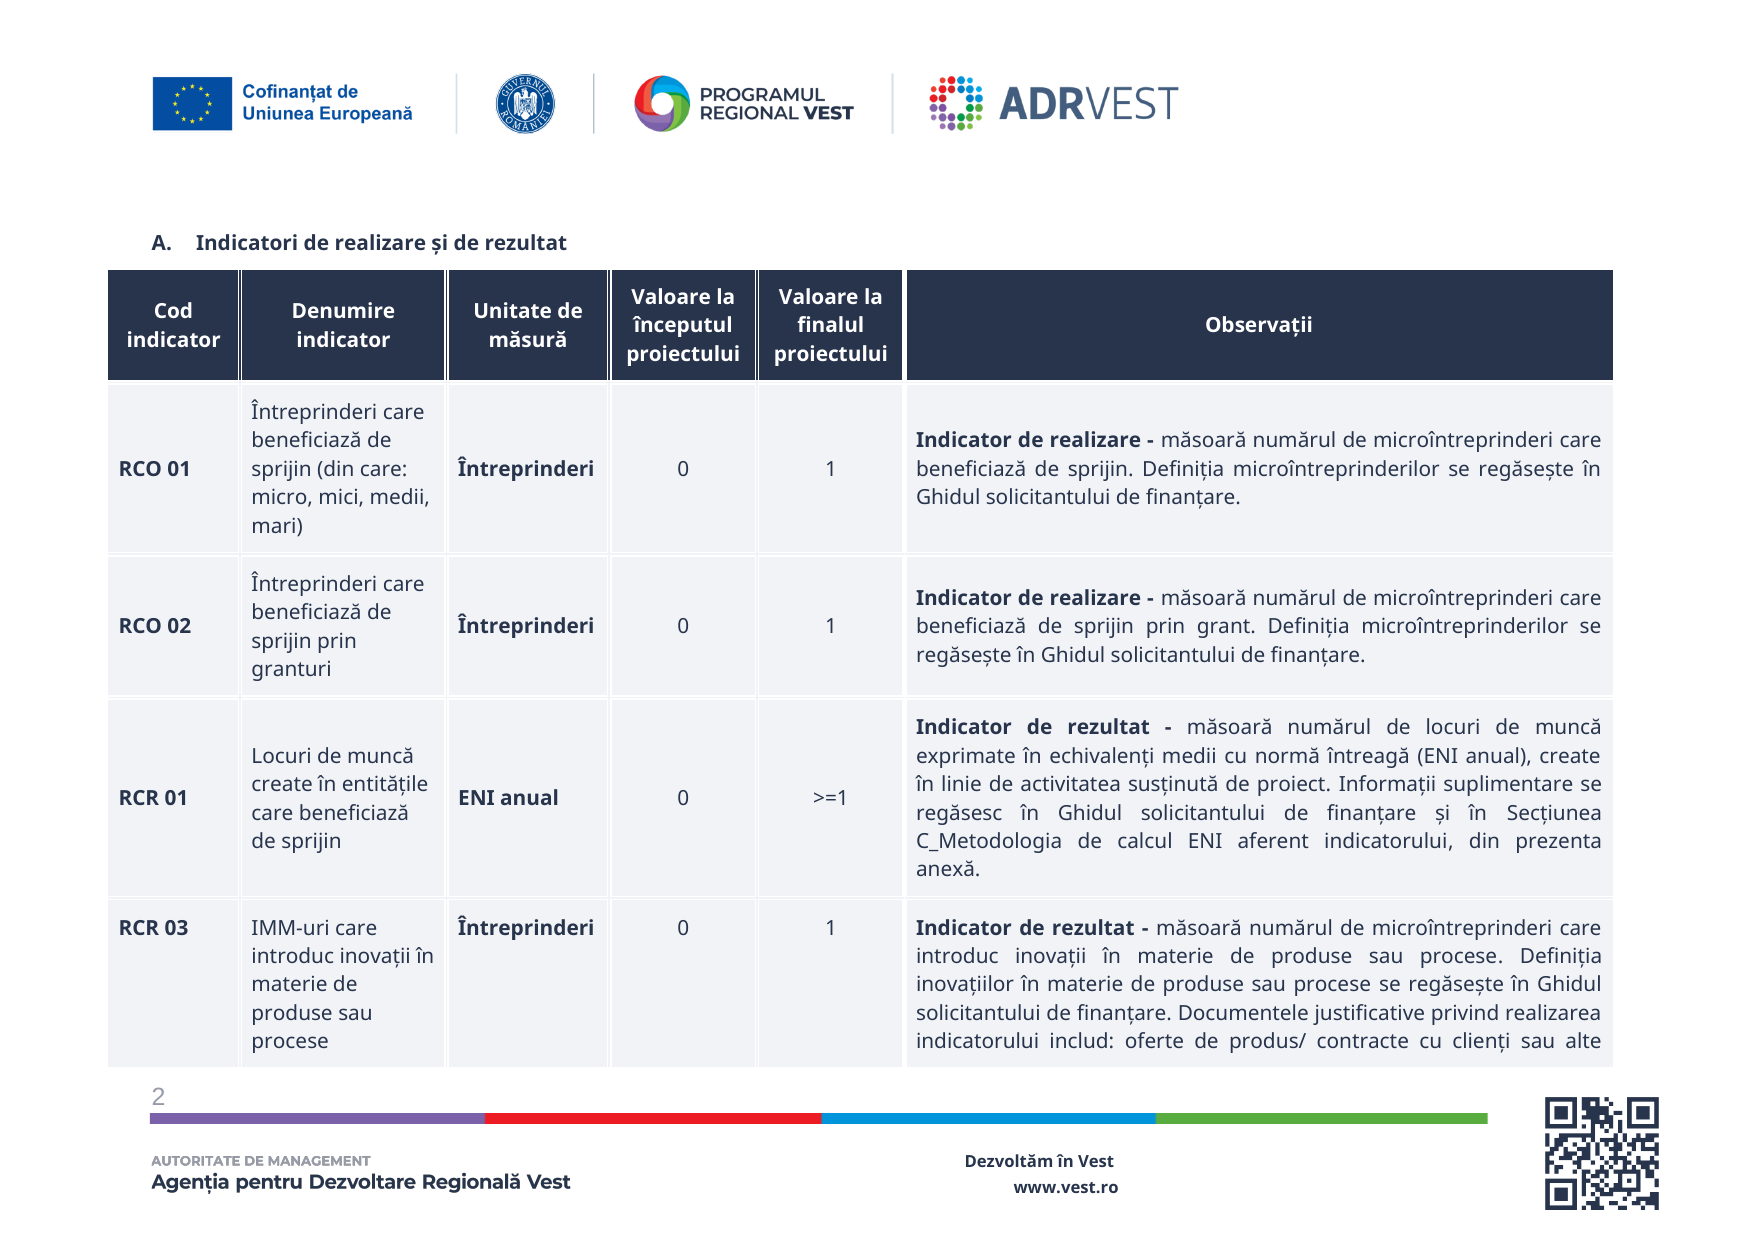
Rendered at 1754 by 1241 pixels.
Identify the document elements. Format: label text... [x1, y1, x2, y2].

table_header Valoare la finalul proiectului [759, 270, 902, 380]
table_cell 1 [759, 385, 902, 552]
table_cell 0 [612, 385, 755, 552]
table_cell RCO 02 [108, 557, 238, 695]
table_cell Indicator de realizare - măsoară numărul de microîntreprinderi care beneficiază de sprijin. Definiția microîntreprinderilor se regăsește în Ghidul solicitantului de finanțare. [907, 385, 1613, 552]
table_header Observații [907, 270, 1613, 380]
table_cell Locuri de muncă create în entitățile care beneficiază de sprijin [242, 700, 444, 896]
table_cell Întreprinderi care beneficiază de sprijin (din care: micro, mici, medii, mari) [242, 385, 444, 552]
list Indicatori de realizare și de rezultat [151, 228, 1598, 256]
table_cell 0 [612, 557, 755, 695]
picture [151, 73, 1179, 134]
table_cell RCR 01 [108, 700, 238, 896]
table_cell Indicator de realizare - măsoară numărul de microîntreprinderi care beneficiază de sprijin prin grant. Definiția microîntreprinderilor se regăsește în Ghidul solicitantului de finanțare. [907, 557, 1613, 695]
table_cell Întreprinderi [449, 385, 607, 552]
table_cell RCO 01 [108, 385, 238, 552]
table_cell 1 [759, 900, 902, 1067]
table_cell 1 [759, 557, 902, 695]
table_cell >=1 [759, 700, 902, 896]
table_cell IMM-uri care introduc inovații în materie de produse sau procese [242, 900, 444, 1067]
table_header Cod indicator [108, 270, 238, 380]
table_cell 0 [612, 900, 755, 1067]
table_cell Indicator de rezultat - măsoară numărul de locuri de muncă exprimate în echivalenți medii cu normă întreagă (ENI anual), create în linie de activitatea susținută de proiect. Informații suplimentare se regăsesc în Ghidul solicitantului de finanțare și în Secțiunea C_Metodologia de calcul ENI aferent indicatorului, din prezenta anexă. [907, 700, 1613, 896]
table_header Valoare la începutul proiectului [612, 270, 755, 380]
table_cell Întreprinderi [449, 900, 607, 1067]
picture [1536, 1088, 1668, 1219]
table_header Unitate de măsură [449, 270, 607, 380]
table_cell 0 [612, 700, 755, 896]
table_cell ENI anual [449, 700, 607, 896]
table_header Denumire indicator [242, 270, 444, 380]
table_cell Întreprinderi [449, 557, 607, 695]
table_cell Întreprinderi care beneficiază de sprijin prin granturi [242, 557, 444, 695]
table_cell RCR 03 [108, 900, 238, 1067]
